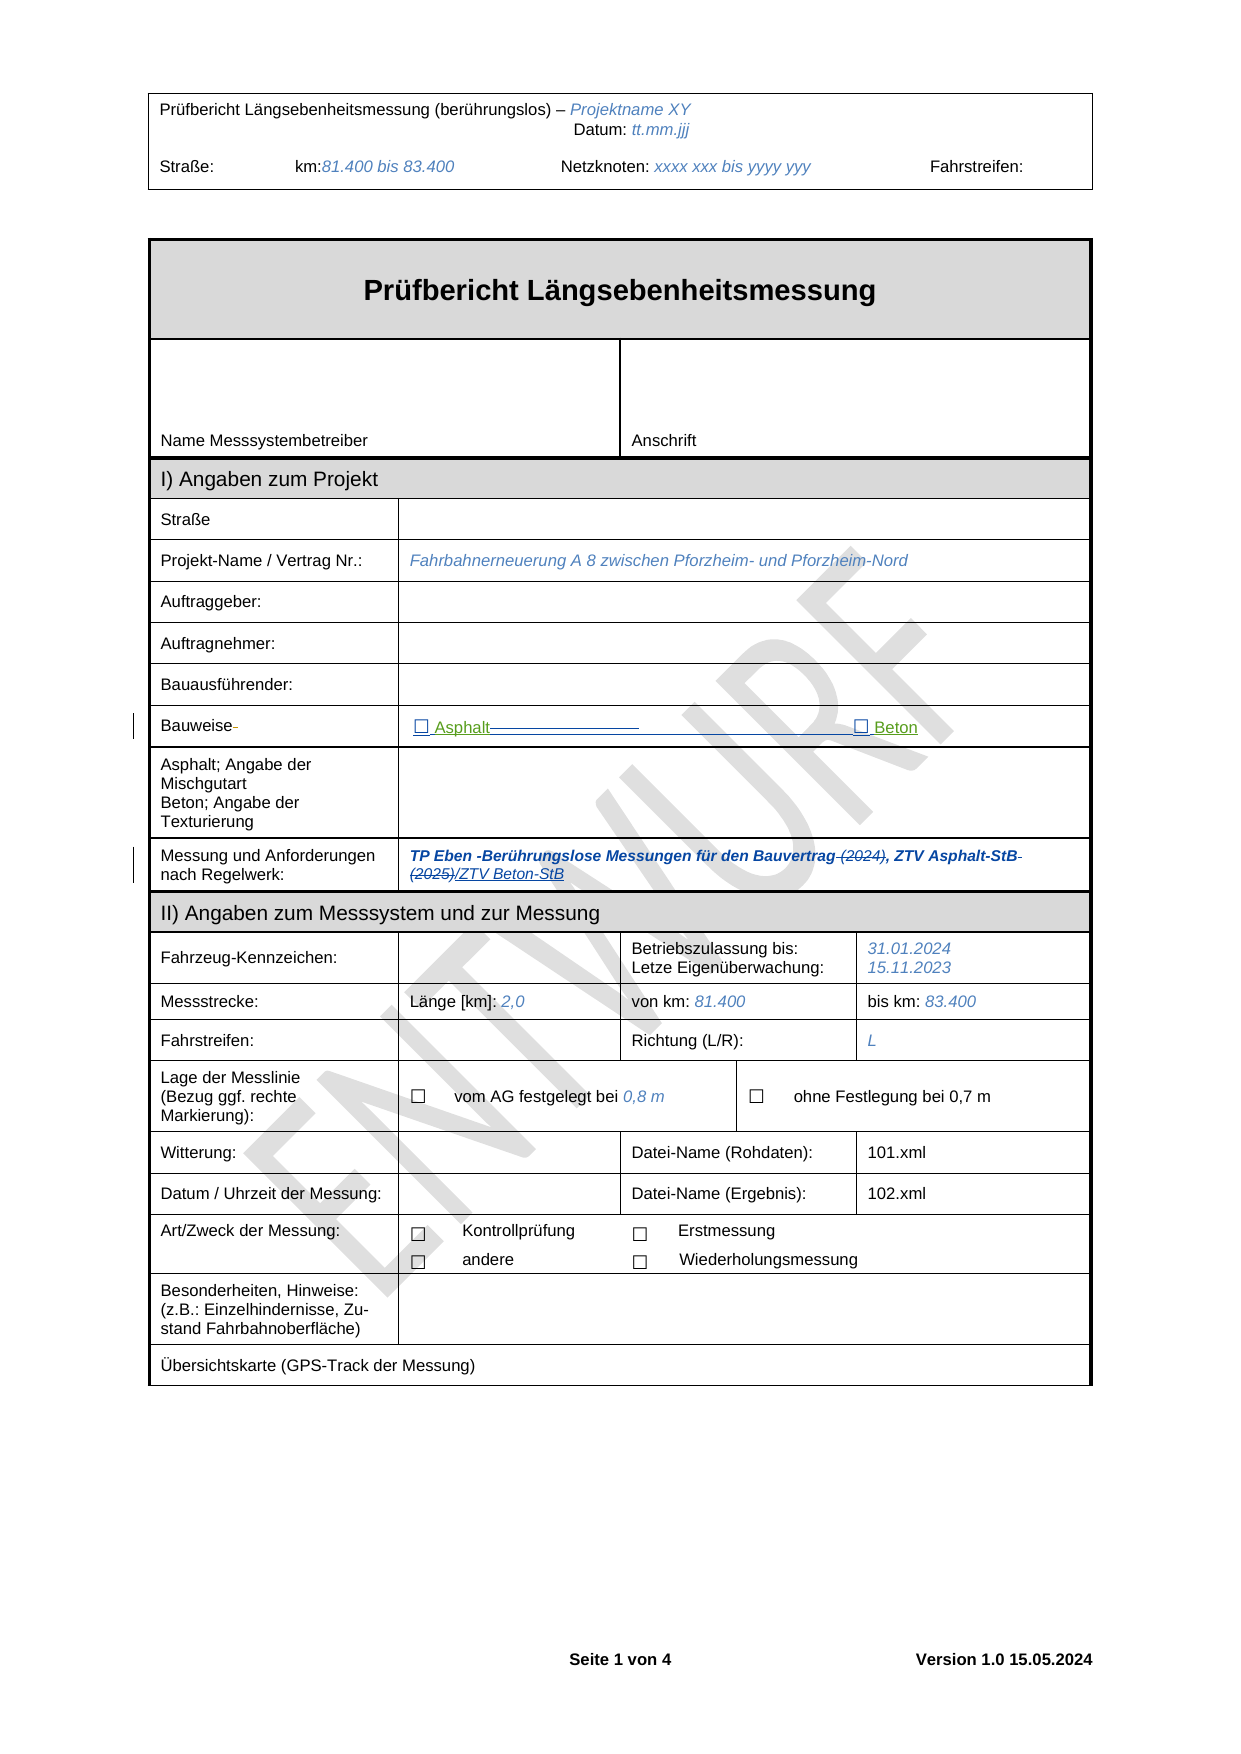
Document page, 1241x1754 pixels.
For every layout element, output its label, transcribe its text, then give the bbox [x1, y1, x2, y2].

table_cell vom AG festgelegt bei 0,8 m [443, 1061, 736, 1131]
table_cell andere [458, 1244, 620, 1273]
table_cell Bauweise [151, 706, 398, 746]
table_cell Datei-Name (Rohdaten): [621, 1132, 856, 1172]
table_cell bis km: 83.400 [857, 984, 1089, 1019]
table_cell [399, 706, 1089, 746]
table_cell L [857, 1020, 1089, 1060]
table_cell Fahrzeug-Kennzeichen: [151, 933, 398, 983]
table_cell Asphalt; Angabe der Mischgutart Beton; Angabe der Texturierung [151, 748, 398, 837]
table_cell TP Eben -Berührungslose Messungen für den Bauvertrag, ZTV Asphalt-StB [399, 839, 1089, 890]
table_cell Auftraggeber: [151, 582, 398, 622]
table_cell Anschrift [621, 340, 1089, 456]
table_cell [151, 1244, 398, 1273]
table_cell [399, 748, 1089, 837]
table_cell [399, 1132, 620, 1172]
table_cell 102.xml [857, 1174, 1089, 1214]
table_cell [399, 664, 1089, 704]
table_cell Richtung (L/R): [621, 1020, 856, 1060]
table_cell Messung und Anforderungen nach Regelwerk: [151, 839, 398, 890]
table_cell 31.01.2024 15.11.2023 [857, 933, 1089, 983]
table_cell Auftragnehmer: [151, 623, 398, 663]
table_cell Besonderheiten, Hinweise: (z.B.: Einzelhindernisse, Zu-stand Fahrbahnoberfläche) [151, 1274, 398, 1344]
table_cell Bauausführender: [151, 664, 398, 704]
table_cell [399, 1020, 620, 1060]
table_cell [399, 933, 620, 983]
table_cell Fahrbahnerneuerung A 8 zwischen Pforzheim- und Pforzheim-Nord [399, 540, 1089, 581]
table_cell [399, 1274, 1089, 1344]
table_cell Witterung: [151, 1132, 398, 1172]
table_cell von km: 81.400 [621, 984, 856, 1019]
table_cell Fahrstreifen: [151, 1020, 398, 1060]
table_cell Projekt-Name / Vertrag Nr.: [151, 540, 398, 581]
table_cell [399, 499, 1089, 539]
table_cell Messstrecke: [151, 984, 398, 1019]
table_cell [399, 623, 1089, 663]
table_cell Übersichtskarte (GPS-Track der Messung) [151, 1345, 1089, 1385]
table_cell Erstmessung [679, 1215, 1089, 1243]
table_cell Art/Zweck der Messung: [151, 1215, 398, 1243]
table_cell [399, 1174, 620, 1214]
table_cell Kontrollprüfung [458, 1215, 620, 1243]
table_cell Datei-Name (Ergebnis): [621, 1174, 856, 1214]
table_cell II) Angaben zum Messsystem und zur Messung [151, 893, 1089, 931]
table_cell ohne Festlegung bei 0,7 m [782, 1061, 1089, 1131]
table_cell Datum / Uhrzeit der Messung: [151, 1174, 398, 1214]
table_cell Name Messsystembetreiber [151, 340, 619, 456]
table_cell Lage der Messlinie (Bezug ggf. rechte Markierung): [151, 1061, 398, 1131]
table_cell Länge [km]: 2,0 [399, 984, 620, 1019]
table_cell Betriebszulassung bis: Letze Eigenüberwachung: [621, 933, 856, 983]
table_cell [399, 582, 1089, 622]
table_header Prüfbericht Längsebenheitsmessung [151, 241, 1089, 338]
table_cell Straße [151, 499, 398, 539]
table_cell Wiederholungsmessung [679, 1244, 1089, 1273]
table_cell 101.xml [857, 1132, 1089, 1172]
table_cell I) Angaben zum Projekt [151, 460, 1089, 498]
